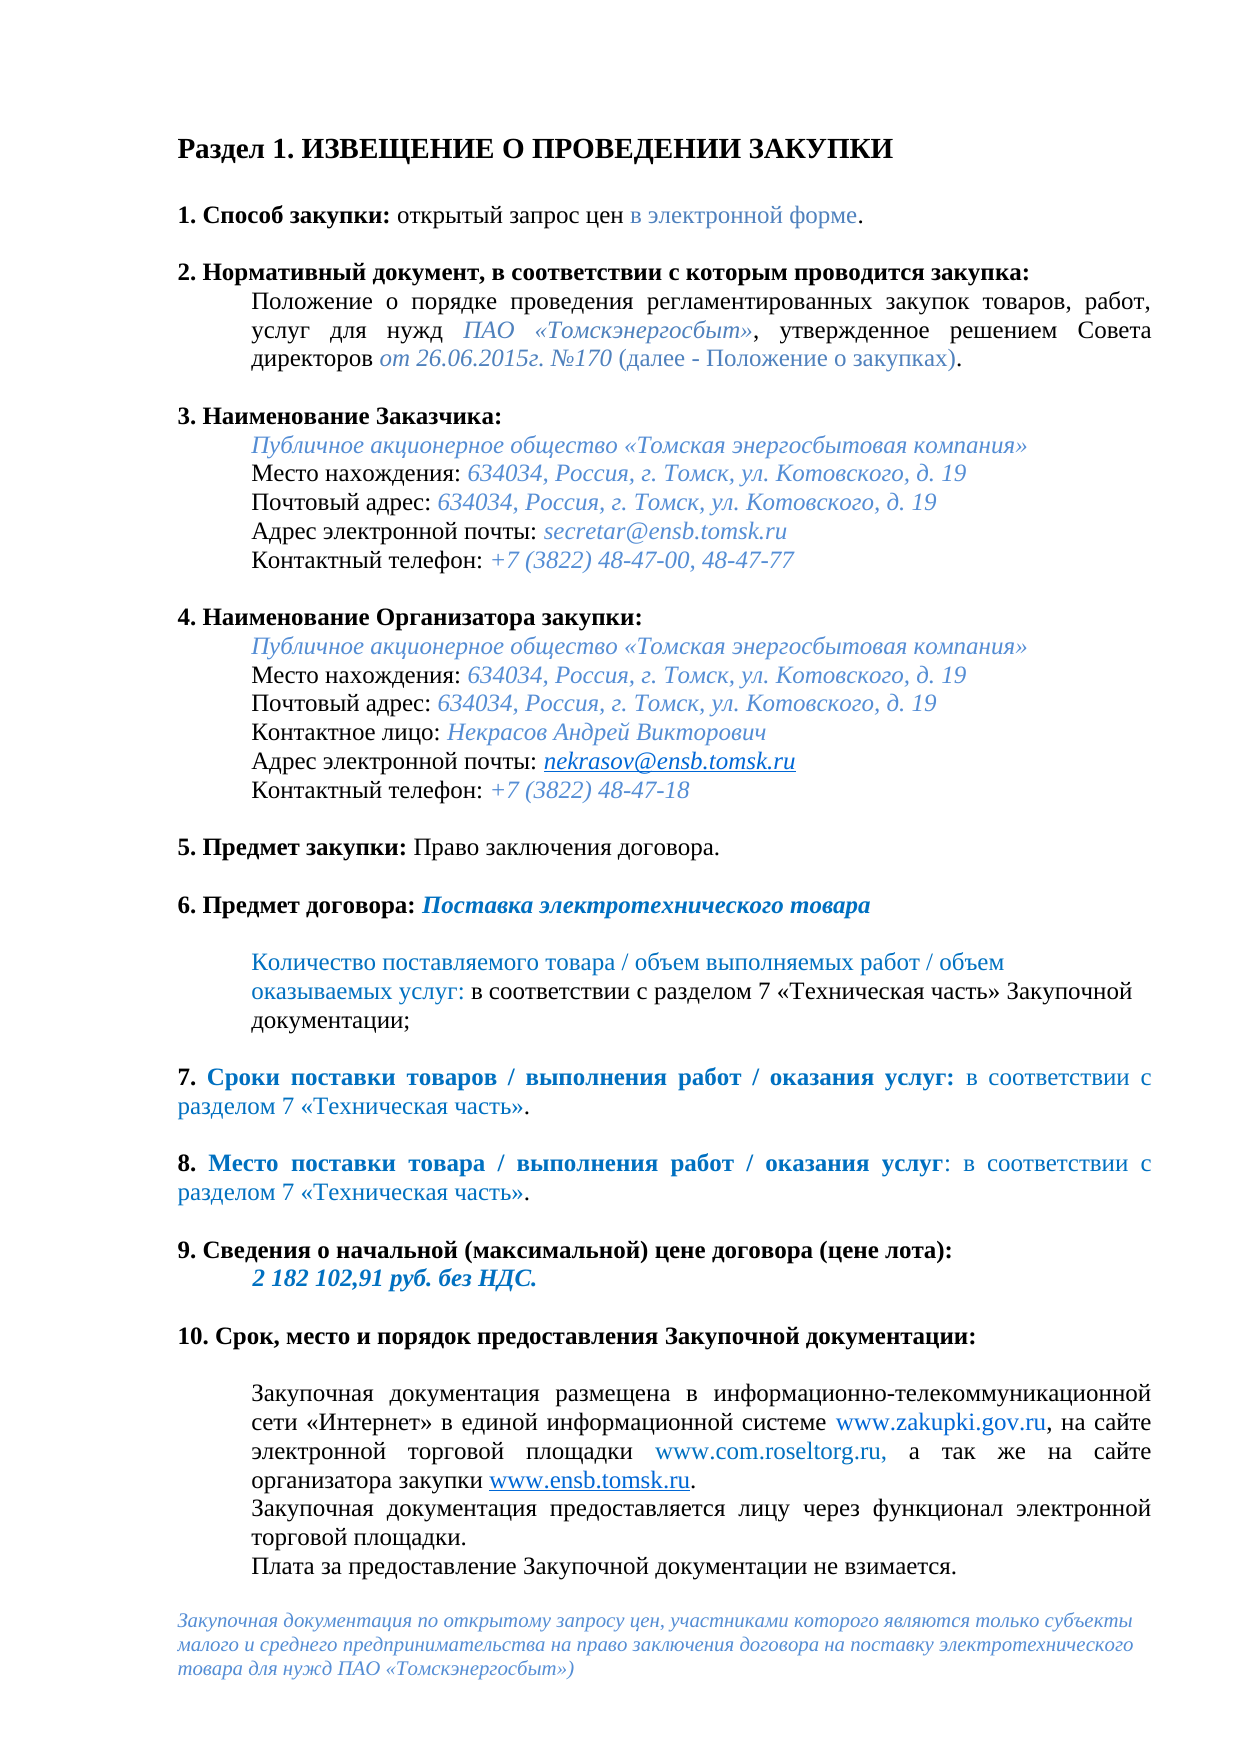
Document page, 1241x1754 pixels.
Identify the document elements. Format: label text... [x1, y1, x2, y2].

text Место нахождения: 634034, Россия, г. Томск, ул. Котовского, д. 19 [177, 458, 1152, 487]
text 4. Наименование Организатора закупки: [177, 602, 1152, 631]
text 6. Предмет договора: Поставка электротехнического товара [177, 890, 1152, 918]
text Положение о порядке проведения регламентированных закупок товаров, работ, услуг для нужд ПАО «Томскэнергосбыт», утвержденное решением Совета директоров от 26.06.2015г. №170 (далее - Положение о закупках). [251, 286, 1152, 372]
text 2 182 102,91 руб. без НДС. [177, 1263, 1152, 1292]
text 7. Сроки поставки товаров / выполнения работ / оказания услуг: в соответствии с разделом 7 «Техническая часть». [177, 1062, 1152, 1120]
text 8. Место поставки товара / выполнения работ / оказания услуг: в соответствии с разделом 7 «Техническая часть». [177, 1148, 1152, 1206]
text 3. Наименование Заказчика: [177, 401, 1152, 430]
text Публичное акционерное общество «Томская энергосбытовая компания» [177, 430, 1152, 458]
text Плата за предоставление Закупочной документации не взимается. [251, 1551, 1152, 1580]
text 1. Способ закупки: открытый запрос цен в электронной форме. [177, 200, 1152, 228]
text Публичное акционерное общество «Томская энергосбытовая компания» [177, 631, 1152, 660]
text 10. Срок, место и порядок предоставления Закупочной документации: [177, 1321, 1152, 1350]
text Место нахождения: 634034, Россия, г. Томск, ул. Котовского, д. 19 [251, 660, 1152, 688]
text Почтовый адрес: 634034, Россия, г. Томск, ул. Котовского, д. 19 [177, 688, 1152, 717]
text Адрес электронной почты: nekrasov@ensb.tomsk.ru [251, 746, 1152, 775]
text Закупочная документация размещена в информационно-телекоммуникационной сети «Интернет» в единой информационной системе www.zakupki.gov.ru, на сайте электронной торговой площадки www.com.roseltorg.ru, а так же на сайте организатора закупки www.ensb.tomsk.ru. [251, 1378, 1152, 1493]
text 9. Сведения о начальной (максимальной) цене договора (цене лота): [177, 1235, 1152, 1263]
text Контактный телефон: +7 (3822) 48-47-00, 48-47-77 [177, 545, 1152, 573]
text Количество поставляемого товара / объем выполняемых работ / объем оказываемых услуг: в соответствии с разделом 7 «Техническая часть» Закупочной документации; [251, 947, 1152, 1033]
text Почтовый адрес: 634034, Россия, г. Томск, ул. Котовского, д. 19 [177, 487, 1152, 516]
text Адрес электронной почты: secretar@ensb.tomsk.ru [177, 516, 1152, 545]
text 5. Предмет закупки: Право заключения договора. [177, 832, 1152, 861]
subtitle Раздел 1. ИЗВЕЩЕНИЕ О ПРОВЕДЕНИИ ЗАКУПКИ [177, 131, 1152, 165]
text Контактный телефон: +7 (3822) 48-47-18 [251, 775, 1152, 803]
text Контактное лицо: Некрасов Андрей Викторович [251, 717, 1152, 746]
text 2. Нормативный документ, в соответствии с которым проводится закупка: [177, 257, 1152, 286]
text Закупочная документация предоставляется лицу через функционал электронной торговой площадки. [251, 1493, 1152, 1551]
